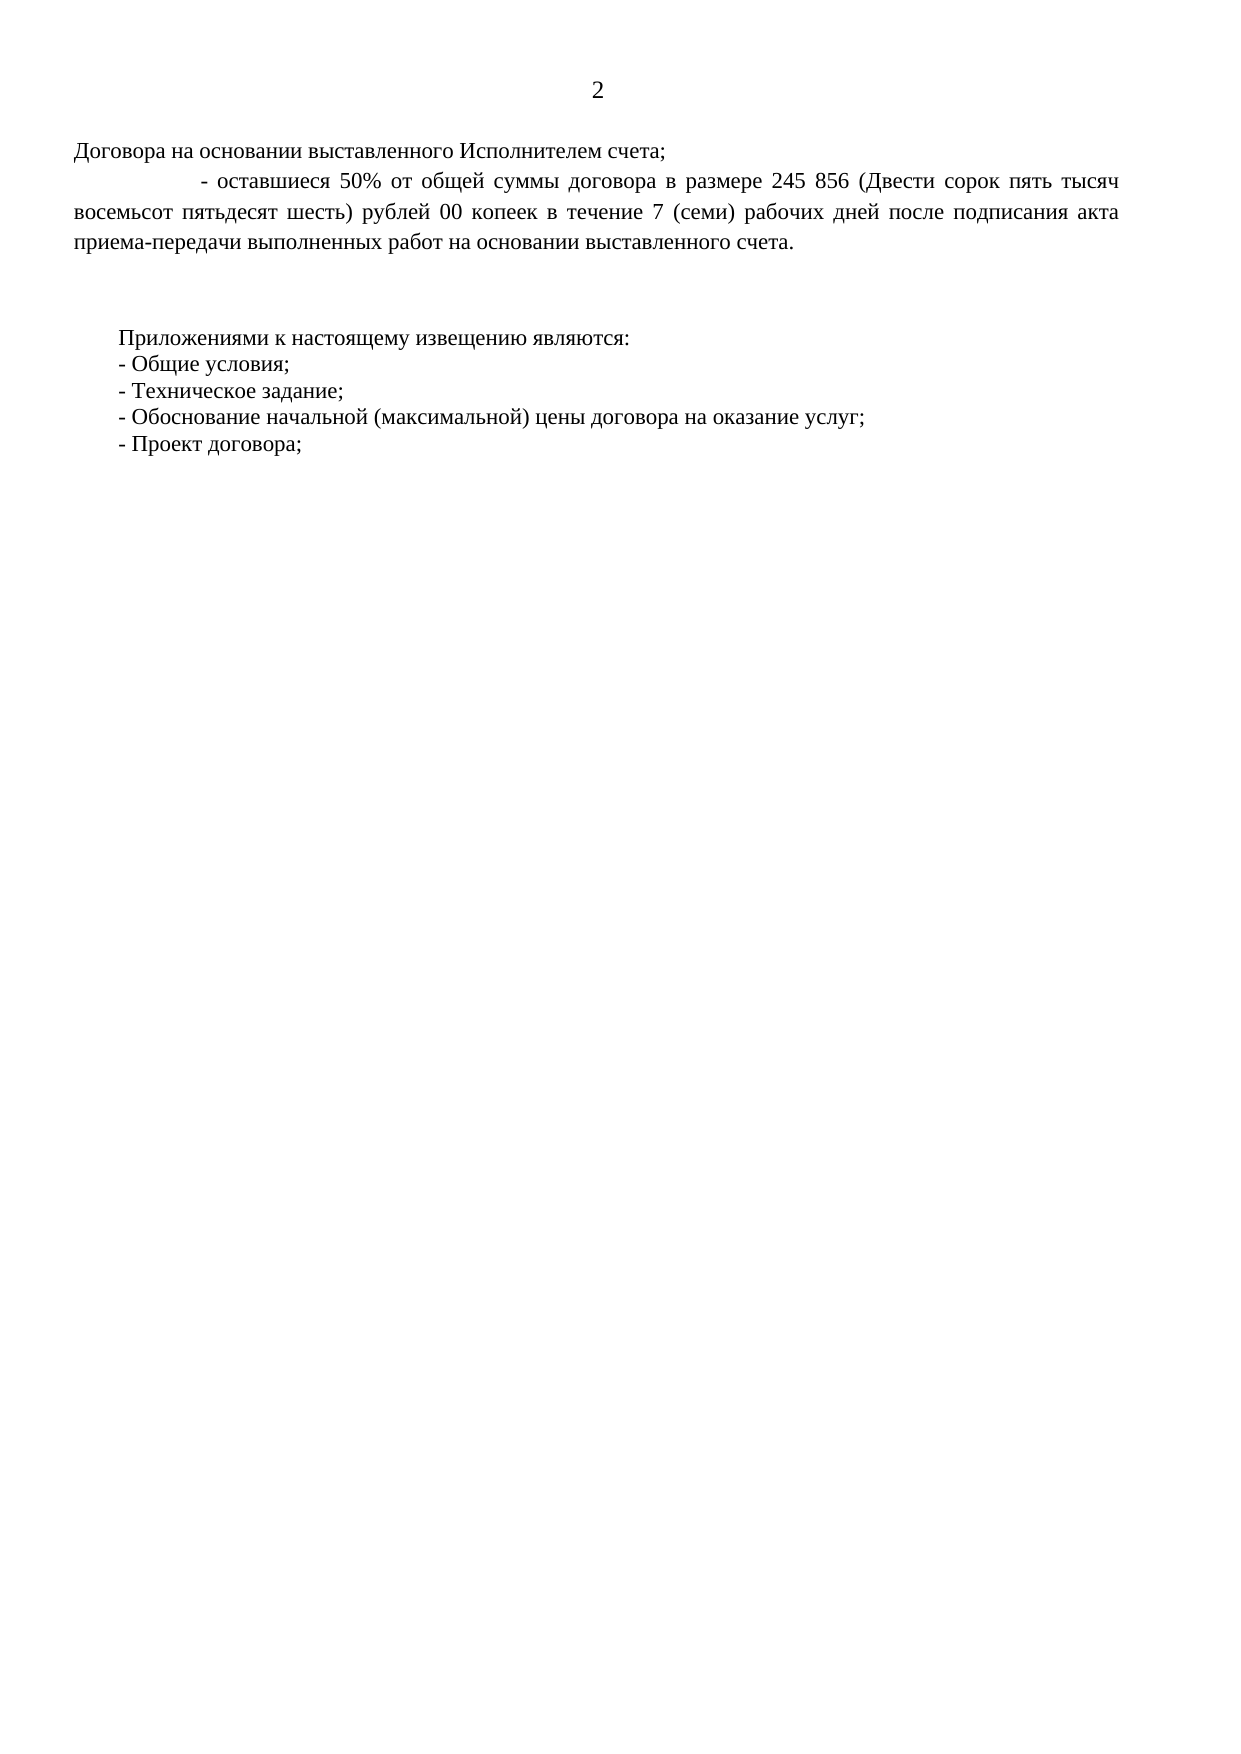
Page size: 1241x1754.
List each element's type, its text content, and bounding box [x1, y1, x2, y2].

text - Общие условия; [74, 351, 1122, 377]
text - Обоснование начальной (максимальной) цены договора на оказание услуг; [74, 403, 1122, 429]
text - оставшиеся 50% от общей суммы договора в размере 245 856 (Двести сорок пять тысяч восемьсот пятьдесят шесть) рублей 00 копеек в течение 7 (семи) рабочих дней после подписания акта приема-передачи выполненных работ на основании выставленного счета. [74, 167, 1122, 254]
text - Техническое задание; [74, 377, 1122, 403]
text Приложениями к настоящему извещению являются: [74, 324, 1122, 351]
text - Проект договора; [74, 429, 1122, 456]
